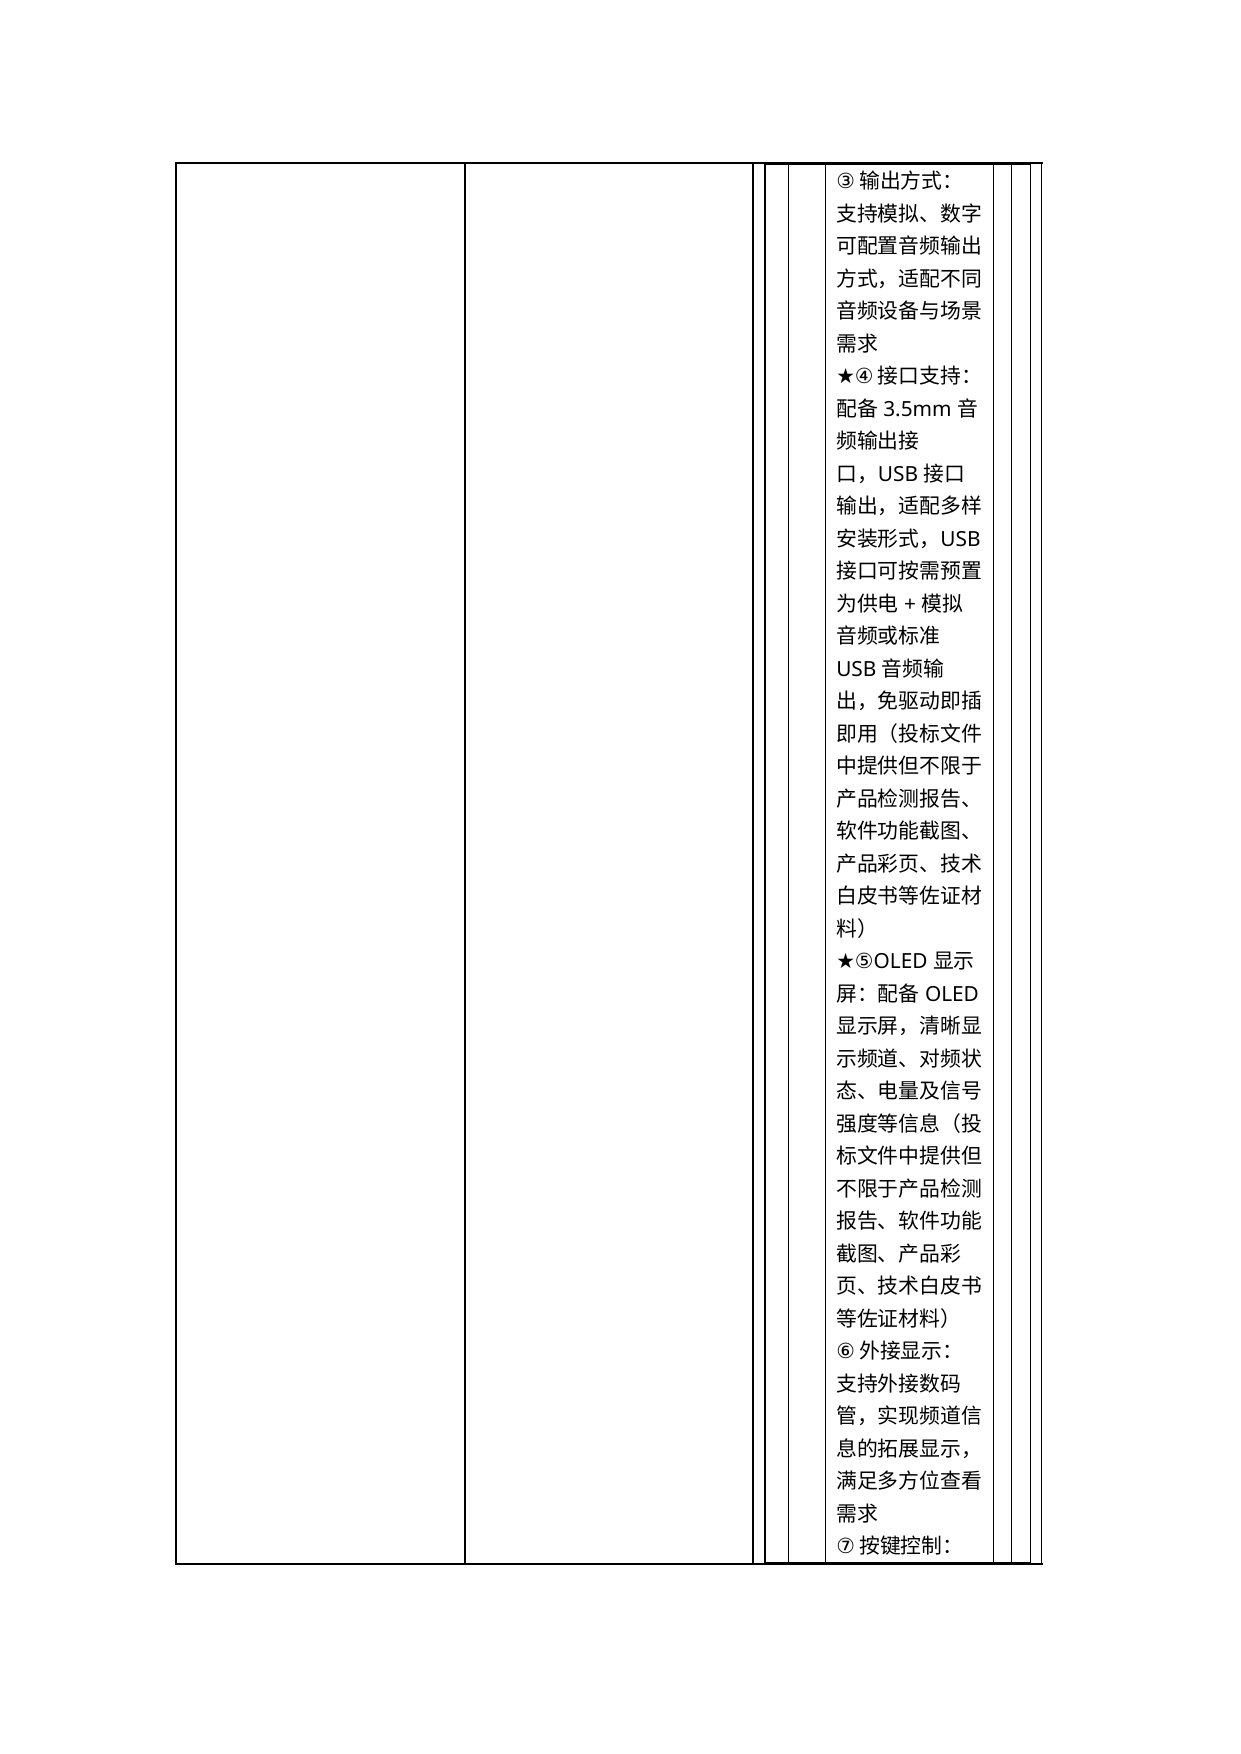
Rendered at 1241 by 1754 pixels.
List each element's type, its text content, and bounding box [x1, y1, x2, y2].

table_cell [789, 165, 825, 1562]
table_cell 3 [177, 164, 464, 1563]
table_cell [466, 164, 752, 1563]
table_cell [1012, 165, 1030, 1562]
table_cell [754, 164, 764, 1563]
table_cell [1031, 164, 1041, 1563]
table_cell [826, 165, 993, 1562]
table_cell [994, 165, 1011, 1562]
table_cell [766, 165, 788, 1562]
